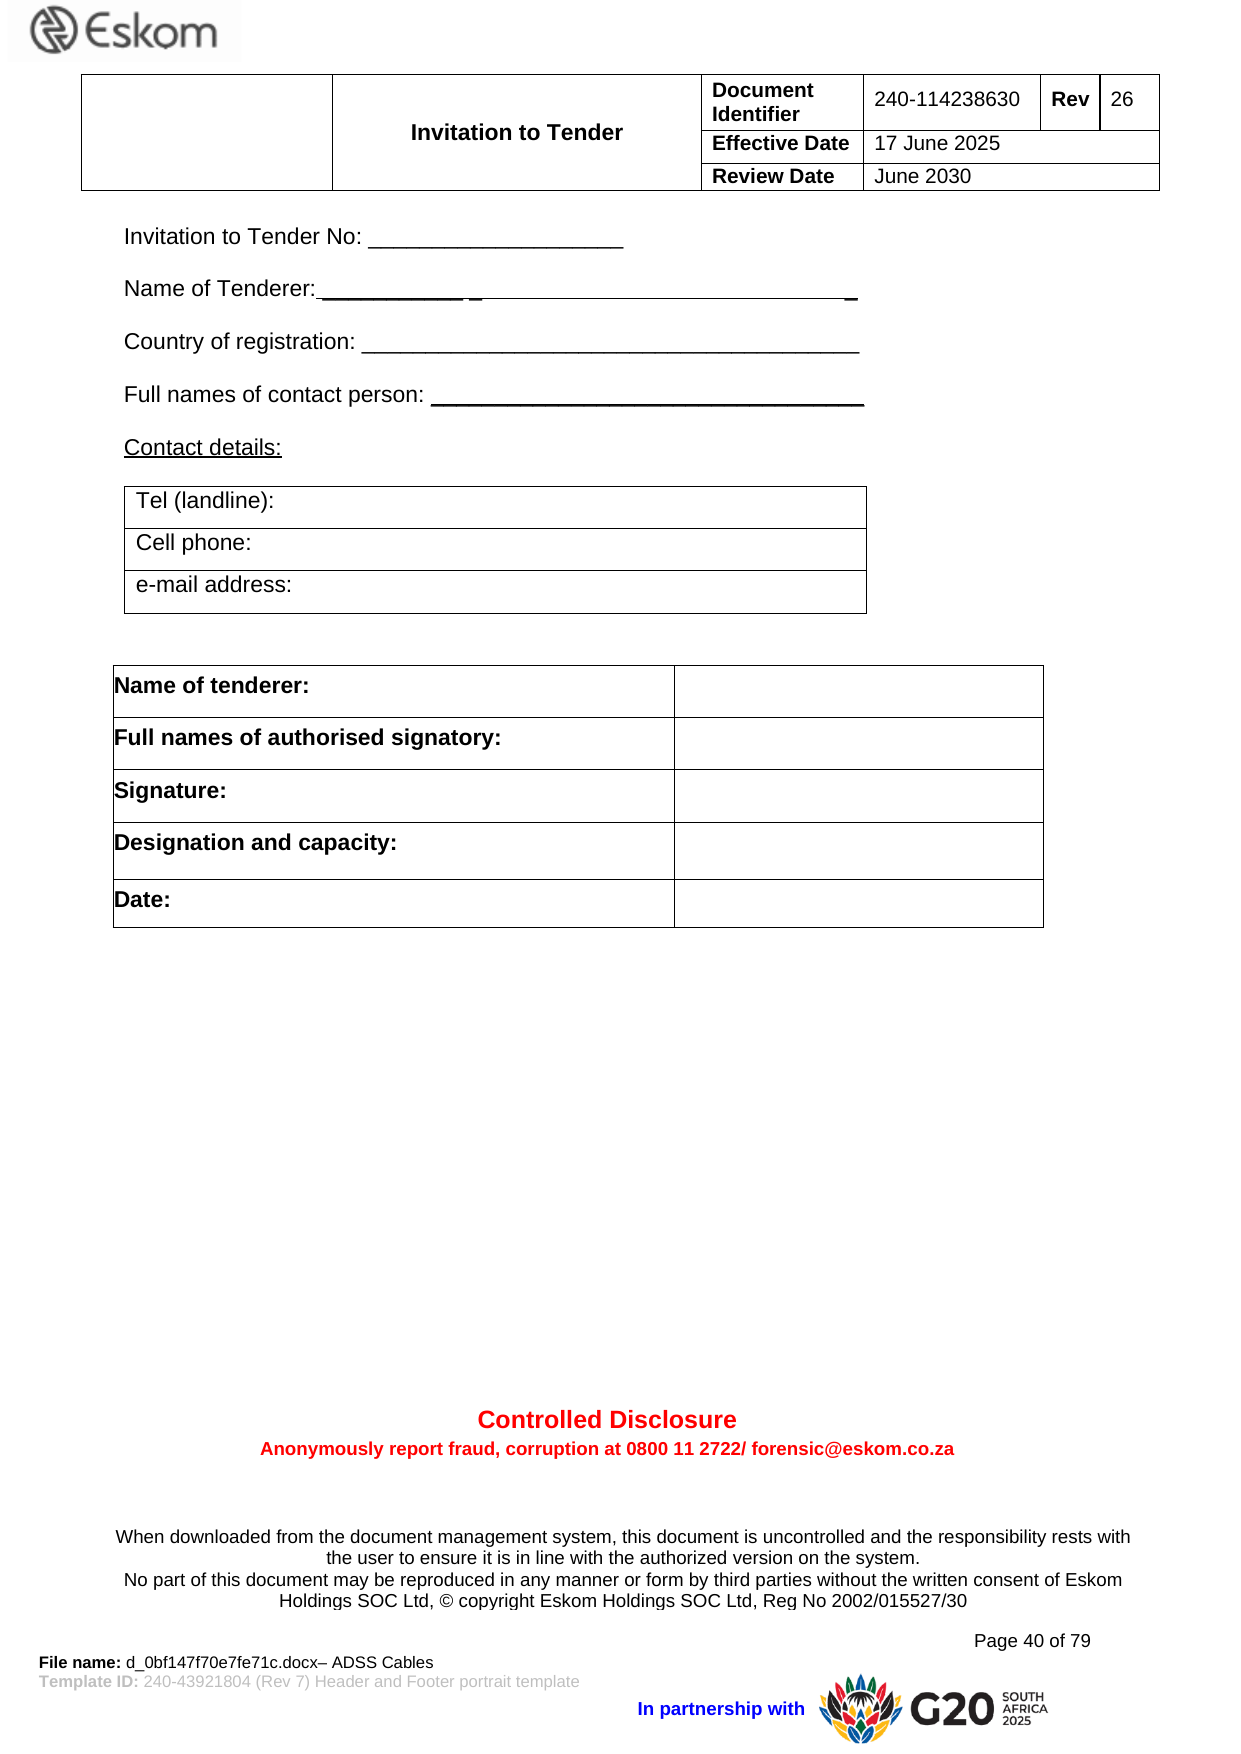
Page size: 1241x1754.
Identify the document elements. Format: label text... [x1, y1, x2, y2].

table_cell Date: [114, 880, 674, 927]
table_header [113, 223, 1053, 614]
table_header [675, 666, 1043, 717]
table_cell Signature: [114, 770, 674, 822]
table_cell [675, 823, 1043, 879]
table_cell Full names of authorised signatory: [114, 718, 674, 769]
table_cell Designation and capacity: [114, 823, 674, 879]
picture [818, 1673, 1052, 1744]
table_cell [675, 770, 1043, 822]
table_cell [675, 718, 1043, 769]
table_cell [675, 880, 1043, 927]
table_header Name of tenderer: [114, 666, 674, 717]
